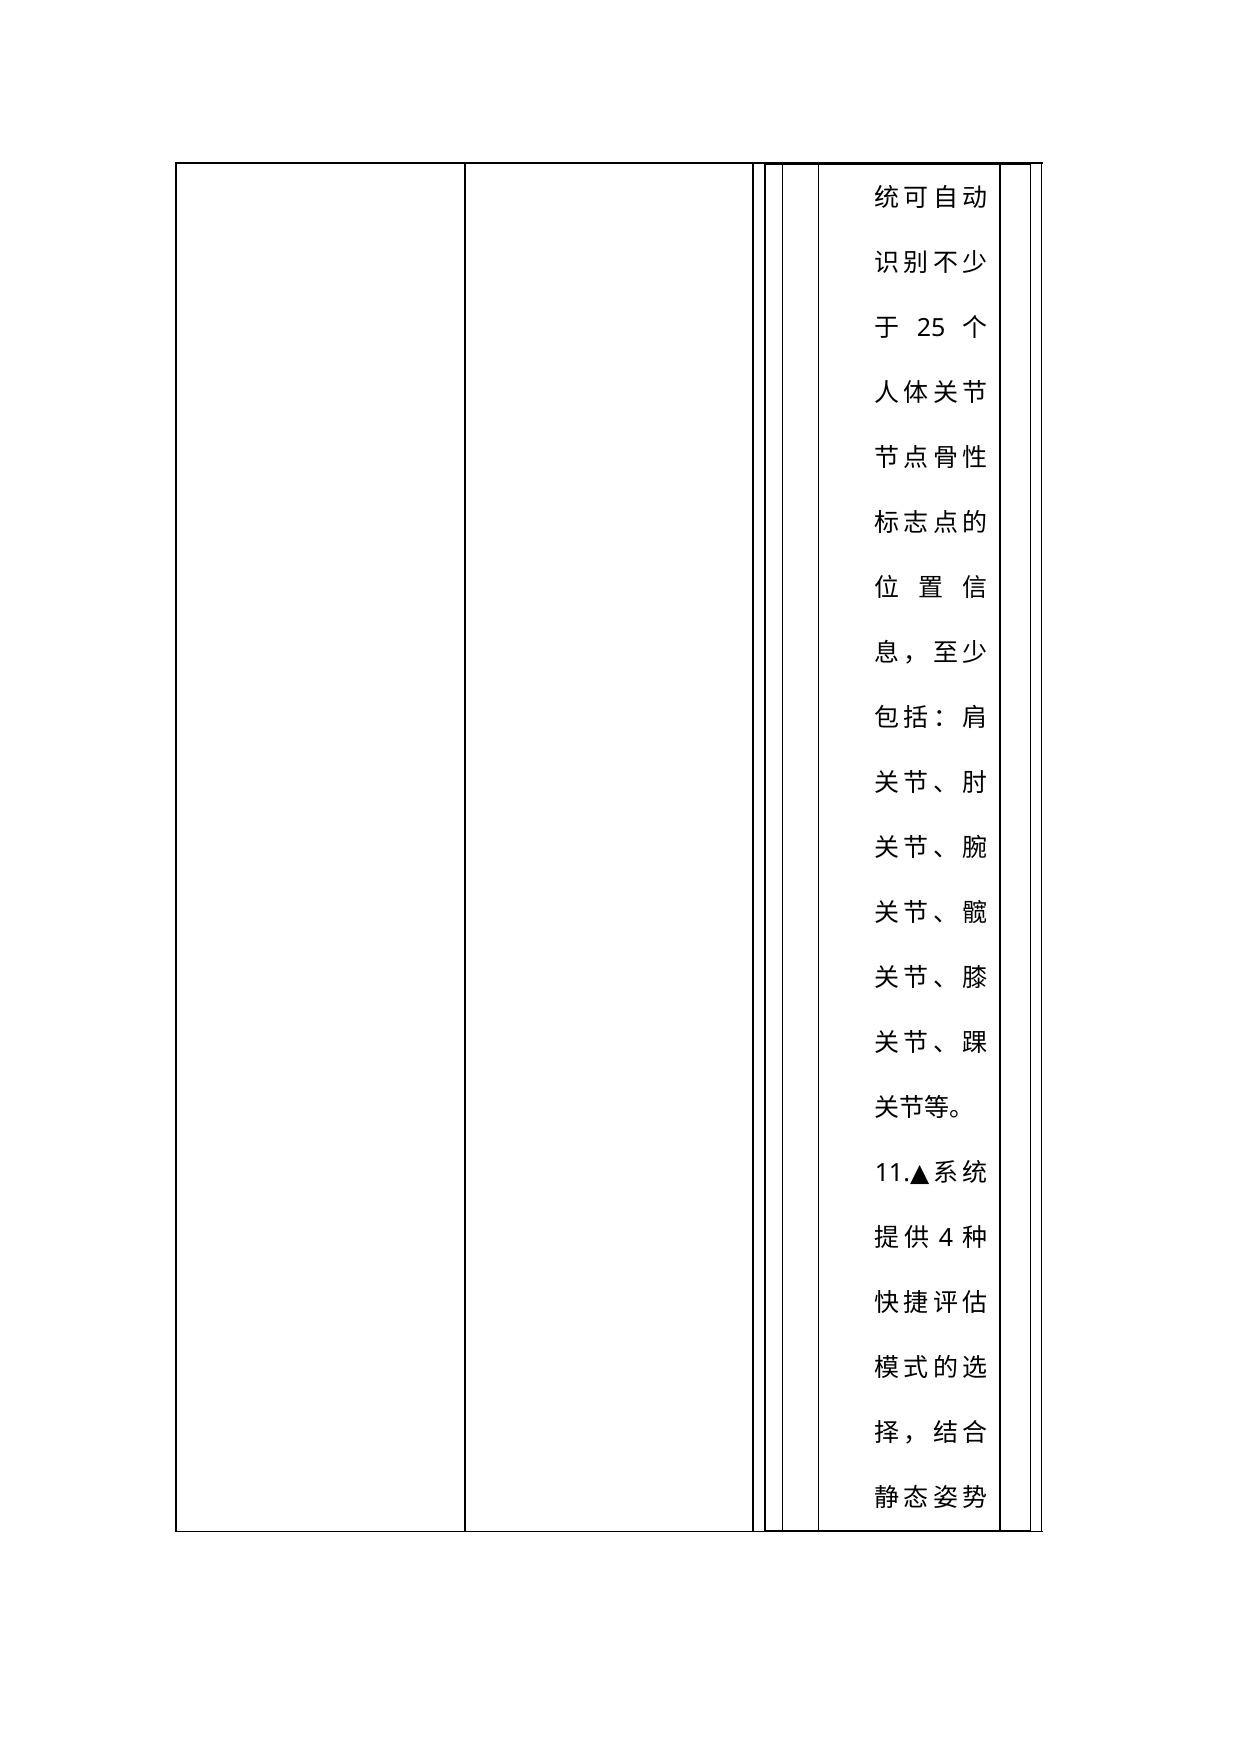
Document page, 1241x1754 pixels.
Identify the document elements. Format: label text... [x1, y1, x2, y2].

table_cell [766, 165, 782, 1530]
table_cell 1 [177, 164, 464, 1531]
table_cell [819, 165, 999, 1530]
table_cell [466, 164, 752, 1531]
table_cell [783, 165, 818, 1530]
table_cell [1001, 165, 1030, 1530]
table_cell [754, 164, 764, 1531]
table_cell [1031, 164, 1041, 1531]
